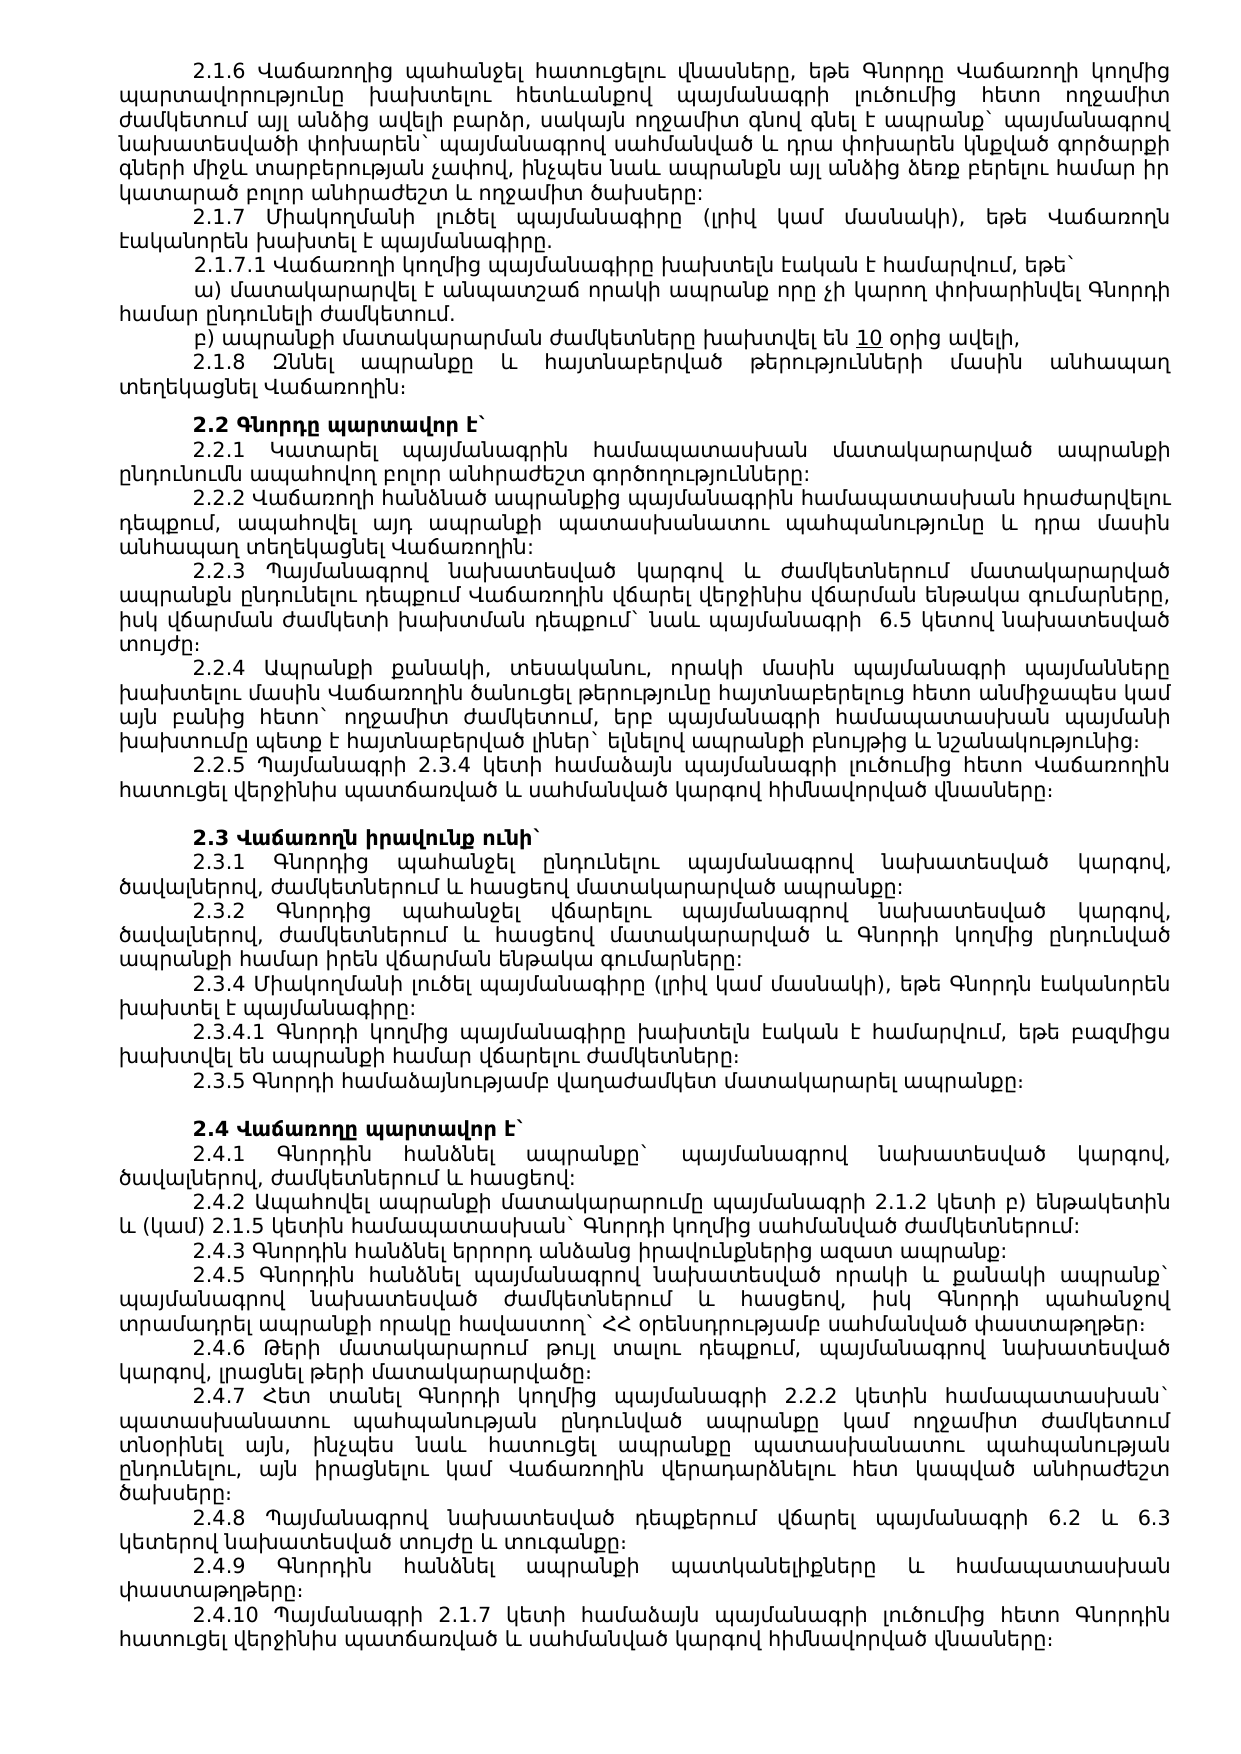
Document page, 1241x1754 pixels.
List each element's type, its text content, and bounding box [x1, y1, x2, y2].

text 2.2.4 Ապրանքի քանակի, տեսականու, որակի մասին պայմանագրի պայմանները խախտելու մասին Վաճառողին ծանուցել թերությունը հայտնաբերելուց հետո անմիջապես կամ այն բանից հետո` ողջամիտ ժամկետում, երբ պայմանագրի համապատասխան պայմանի խախտումը պետք է հայտնաբերված լիներ` ելնելով ապրանքի բնույթից և նշանակությունից։ [118, 656, 1171, 753]
text 2.4.3 Գնորդին հանձնել երրորդ անձանց իրավունքներից ազատ ապրանք: [118, 1239, 1171, 1263]
text 2.1.7.1 Վաճառողի կողմից պայմանագիրը խախտելն էական է համարվում, եթե` [118, 253, 1171, 278]
text 2.3.2 Գնորդից պահանջել վճարելու պայմանագրով նախատեսված կարգով, ծավալներով, ժամկետներում և հասցեով մատակարարված և Գնորդի կողմից ընդունված ապրանքի համար իրեն վճարման ենթակա գումարները: [118, 899, 1171, 972]
text 2.3.5 Գնորդի համաձայնությամբ վաղաժամկետ մատակարարել ապրանքը։ [118, 1069, 1171, 1093]
text 2.4.6 Թերի մատակարարում թույլ տալու դեպքում, պայմանագրով նախատեսված կարգով, լրացնել թերի մատակարարվածը։ [118, 1336, 1171, 1384]
text 2.4.2 Ապահովել ապրանքի մատակարարումը պայմանագրի 2.1.2 կետի բ) ենթակետին և (կամ) 2.1.5 կետին համապատասխան` Գնորդի կողմից սահմանված ժամկետներում: [118, 1190, 1171, 1239]
text 2.4.10 Պայմանագրի 2.1.7 կետի համաձայն պայմանագրի լուծումից հետո Գնորդին հատուցել վերջինիս պատճառված և սահմանված կարգով հիմնավորված վնասները։ [118, 1603, 1171, 1651]
text 2.2.5 Պայմանագրի 2.3.4 կետի համաձայն պայմանագրի լուծումից հետո Վաճառողին հատուցել վերջինիս պատճառված և սահմանված կարգով հիմնավորված վնասները։ [118, 753, 1171, 802]
text 2.2 Գնորդը պարտավոր է` [118, 413, 1171, 438]
text 2.2.1 Կատարել պայմանագրին համապատասխան մատակարարված ապրանքի ընդունումն ապահովող բոլոր անհրաժեշտ գործողությունները: [118, 438, 1171, 486]
text 2.2.3 Պայմանագրով նախատեսված կարգով և ժամկետներում մատակարարված ապրանքն ընդունելու դեպքում Վաճառողին վճարել վերջինիս վճարման ենթակա գումարները, իսկ վճարման ժամկետի խախտման դեպքում` նաև պայմանագրի 6.5 կետով նախատեսված տույժը։ [118, 559, 1171, 656]
text 2.4.9 Գնորդին հանձնել ապրանքի պատկանելիքները և համապատասխան փաստաթղթերը։ [118, 1554, 1171, 1603]
text 2.1.6 Վաճառողից պահանջել հատուցելու վնասները, եթե Գնորդը Վաճառողի կողմից պարտավորությունը խախտելու հետևանքով պայմանագրի լուծումից հետո ողջամիտ ժամկետում այլ անձից ավելի բարձր, սակայն ողջամիտ գնով գնել է ապրանք` պայմանագրով նախատեսվածի փոխարեն` պայմանագրով սահմանված և դրա փոխարեն կնքված գործարքի գների միջև տարբերության չափով, ինչպես նաև ապրանքն այլ անձից ձեռք բերելու համար իր կատարած բոլոր անհրաժեշտ և ողջամիտ ծախսերը: [118, 59, 1171, 205]
text 2.1.8 Զննել ապրանքը և հայտնաբերված թերությունների մասին անհապաղ տեղեկացնել Վաճառողին։ [118, 350, 1171, 399]
text 2.1.7 Միակողմանի լուծել պայմանագիրը (լրիվ կամ մասնակի), եթե Վաճառողն էականորեն խախտել է պայմանագիրը. [118, 205, 1171, 253]
text բ) ապրանքի մատակարարման ժամկետները խախտվել են 10 օրից ավելի, [118, 326, 1171, 350]
text ա) մատակարարվել է անպատշաճ որակի ապրանք որը չի կարող փոխարինվել Գնորդի համար ընդունելի ժամկետում. [118, 278, 1171, 326]
text 2.3 Վաճառողն իրավունք ունի` [118, 826, 1171, 850]
text 2.3.4 Միակողմանի լուծել պայմանագիրը (լրիվ կամ մասնակի), եթե Գնորդն էականորեն խախտել է պայմանագիրը: [118, 972, 1171, 1020]
text 2.4.7 Հետ տանել Գնորդի կողմից պայմանագրի 2.2.2 կետին համապատասխան` պատասխանատու պահպանության ընդունված ապրանքը կամ ողջամիտ ժամկետում տնօրինել այն, ինչպես նաև հատուցել ապրանքը պատասխանատու պահպանության ընդունելու, այն իրացնելու կամ Վաճառողին վերադարձնելու հետ կապված անհրաժեշտ ծախսերը։ [118, 1384, 1171, 1506]
text 2.2.2 Վաճառողի հանձնած ապրանքից պայմանագրին համապատասխան հրաժարվելու դեպքում, ապահովել այդ ապրանքի պատասխանատու պահպանությունը և դրա մասին անհապաղ տեղեկացնել Վաճառողին: [118, 486, 1171, 559]
text 2.4 Վաճառողը պարտավոր է` [118, 1117, 1171, 1142]
text 2.3.1 Գնորդից պահանջել ընդունելու պայմանագրով նախատեսված կարգով, ծավալներով, ժամկետներում և հասցեով մատակարարված ապրանքը: [118, 850, 1171, 899]
text 2.4.5 Գնորդին հանձնել պայմանագրով նախատեսված որակի և քանակի ապրանք` պայմանագրով նախատեսված ժամկետներում և հասցեով, իսկ Գնորդի պահանջով տրամադրել ապրանքի որակը հավաստող` ՀՀ օրենսդրությամբ սահմանված փաստաթղթեր։ [118, 1263, 1171, 1336]
text 2.4.1 Գնորդին հանձնել ապրանքը` պայմանագրով նախատեսված կարգով, ծավալներով, ժամկետներում և հասցեով: [118, 1142, 1171, 1190]
text 2.4.8 Պայմանագրով նախատեսված դեպքերում վճարել պայմանագրի 6.2 և 6.3 կետերով նախատեսված տույժը և տուգանքը։ [118, 1506, 1171, 1554]
text 2.3.4.1 Գնորդի կողմից պայմանագիրը խախտելն էական է համարվում, եթե բազմիցս խախտվել են ապրանքի համար վճարելու ժամկետները։ [118, 1020, 1171, 1069]
